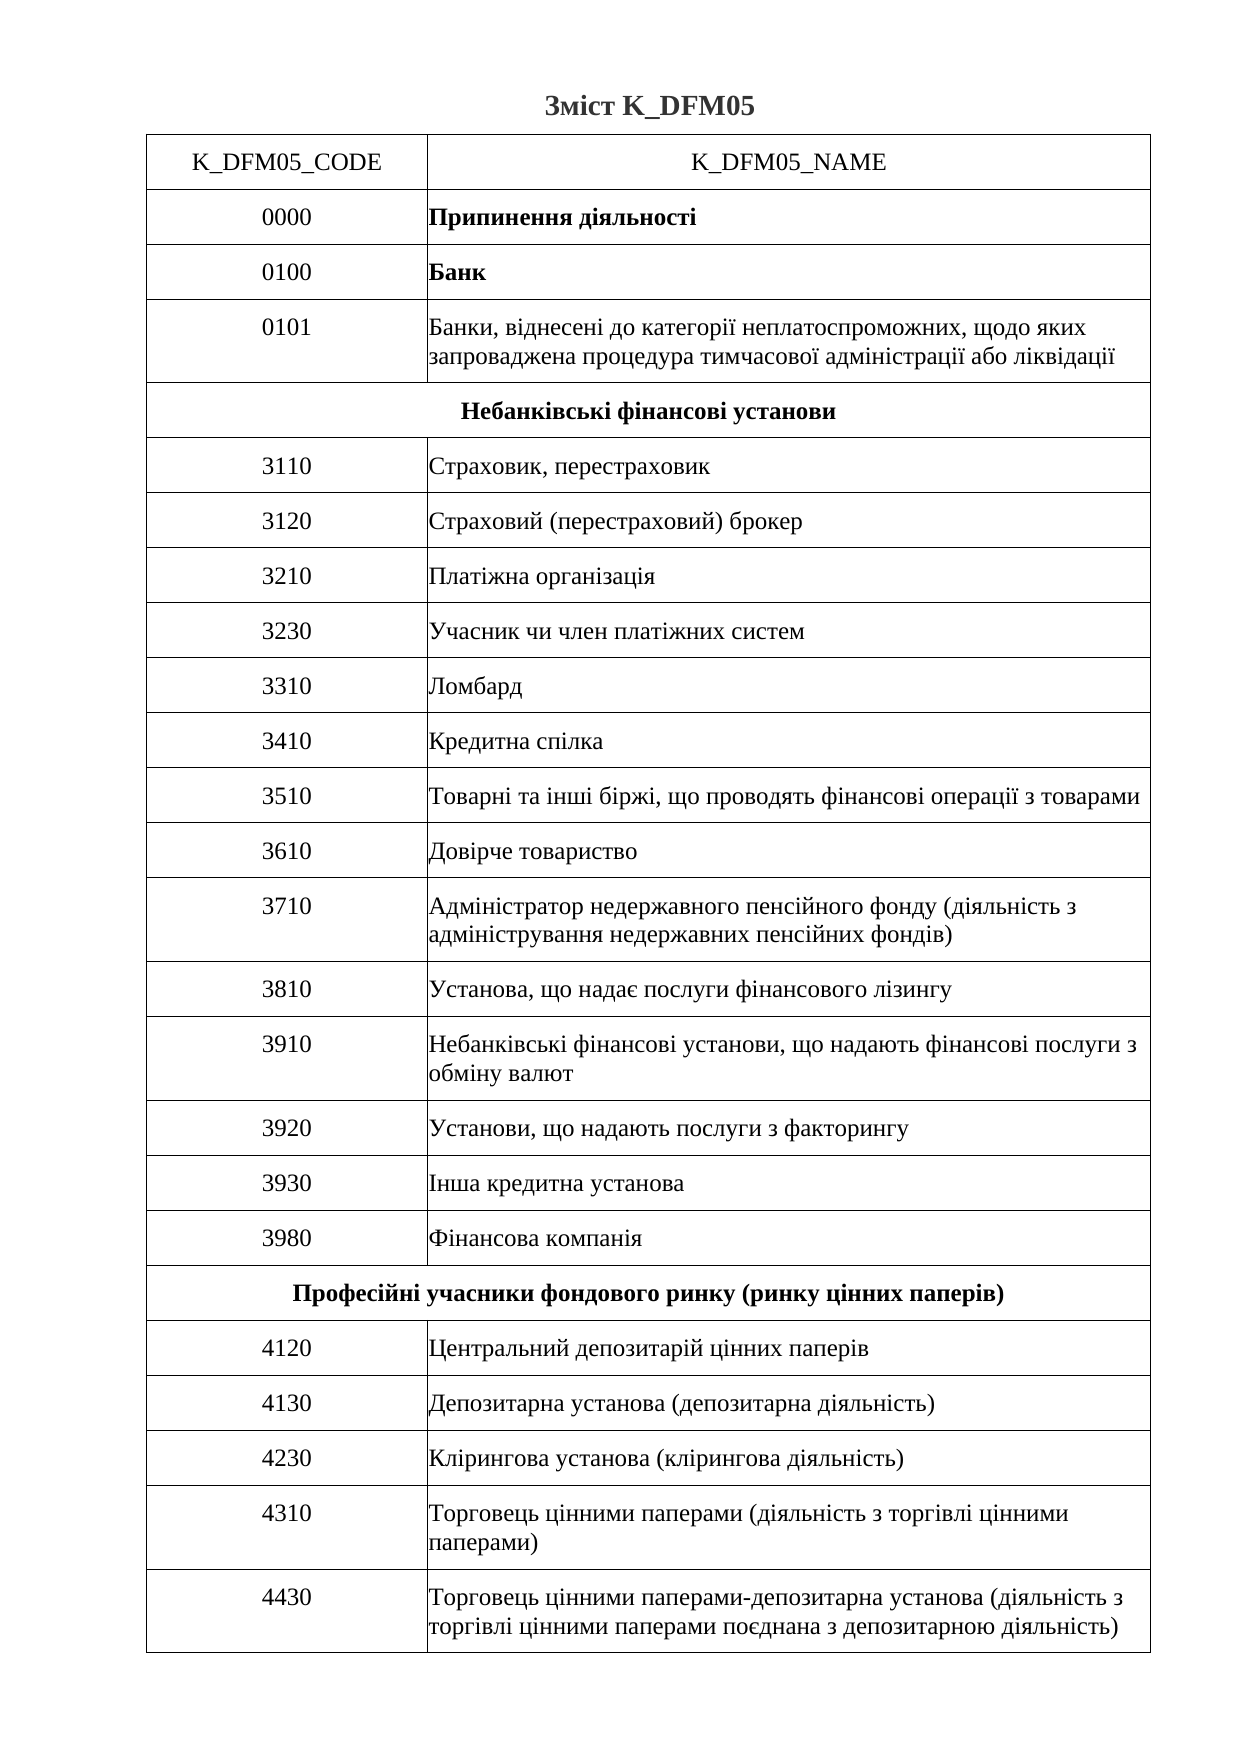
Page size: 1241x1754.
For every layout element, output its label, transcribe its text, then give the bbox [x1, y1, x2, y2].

table_cell 3410 [147, 713, 427, 767]
table_cell 0101 [147, 300, 427, 382]
table_cell 3310 [147, 658, 427, 712]
table_cell 4310 [147, 1486, 427, 1568]
table_cell Торговець цінними паперами (діяльність з торгівлі цінними паперами) [428, 1486, 1150, 1568]
table_cell Страховик, перестраховик [428, 438, 1150, 492]
table_cell Довірче товариство [428, 823, 1150, 877]
table_cell 0000 [147, 190, 427, 243]
table_cell Товарні та інші біржі, що проводять фінансові операції з товарами [428, 768, 1150, 822]
table_cell Клірингова установа (клірингова діяльність) [428, 1431, 1150, 1485]
table_cell 4130 [147, 1376, 427, 1430]
table_cell 4230 [147, 1431, 427, 1485]
table_cell Торговець цінними паперами-депозитарна установа (діяльність з торгівлі цінними паперами поєднана з депозитарною діяльність) [428, 1570, 1150, 1652]
table_cell 3710 [147, 878, 427, 961]
table_cell 3120 [147, 493, 427, 547]
table_cell 4120 [147, 1321, 427, 1375]
table_cell Небанківські фінансові установи [147, 383, 1150, 437]
table_cell Фінансова компанія [428, 1211, 1150, 1265]
table_cell Депозитарна установа (депозитарна діяльність) [428, 1376, 1150, 1430]
table_cell Центральний депозитарій цінних паперів [428, 1321, 1150, 1375]
table_cell 3920 [147, 1101, 427, 1155]
table_cell 0100 [147, 245, 427, 298]
table_header K_DFM05_CODE [147, 135, 427, 188]
table_cell Припинення діяльності [428, 190, 1150, 243]
text Зміст K_DFM05 [182, 88, 1118, 122]
table_cell 3810 [147, 962, 427, 1016]
table_cell 3210 [147, 548, 427, 602]
table_cell Установи, що надають послуги з факторингу [428, 1101, 1150, 1155]
table_cell 3910 [147, 1017, 427, 1100]
table_cell Установа, що надає послуги фінансового лізингу [428, 962, 1150, 1016]
table_cell Страховий (перестраховий) брокер [428, 493, 1150, 547]
table_cell Банки, віднесені до категорії неплатоспроможних, щодо яких запроваджена процедура тимчасової адміністрації або ліквідації [428, 300, 1150, 382]
table_cell Банк [428, 245, 1150, 298]
table_cell Професійні учасники фондового ринку (ринку цінних паперів) [147, 1266, 1150, 1320]
table_cell Платіжна організація [428, 548, 1150, 602]
table_cell 3930 [147, 1156, 427, 1210]
table_cell 4430 [147, 1570, 427, 1652]
table_cell 3230 [147, 603, 427, 657]
table_cell Небанківські фінансові установи, що надають фінансові послуги з обміну валют [428, 1017, 1150, 1100]
table_cell Кредитна спілка [428, 713, 1150, 767]
table_cell 3510 [147, 768, 427, 822]
table_cell Ломбард [428, 658, 1150, 712]
table_cell 3610 [147, 823, 427, 877]
table_cell 3980 [147, 1211, 427, 1265]
table_cell Адміністратор недержавного пенсійного фонду (діяльність з адміністрування недержавних пенсійних фондів) [428, 878, 1150, 961]
table_cell Інша кредитна установа [428, 1156, 1150, 1210]
table_cell Учасник чи член платіжних систем [428, 603, 1150, 657]
table_cell 3110 [147, 438, 427, 492]
table_header K_DFM05_NAME [428, 135, 1150, 188]
